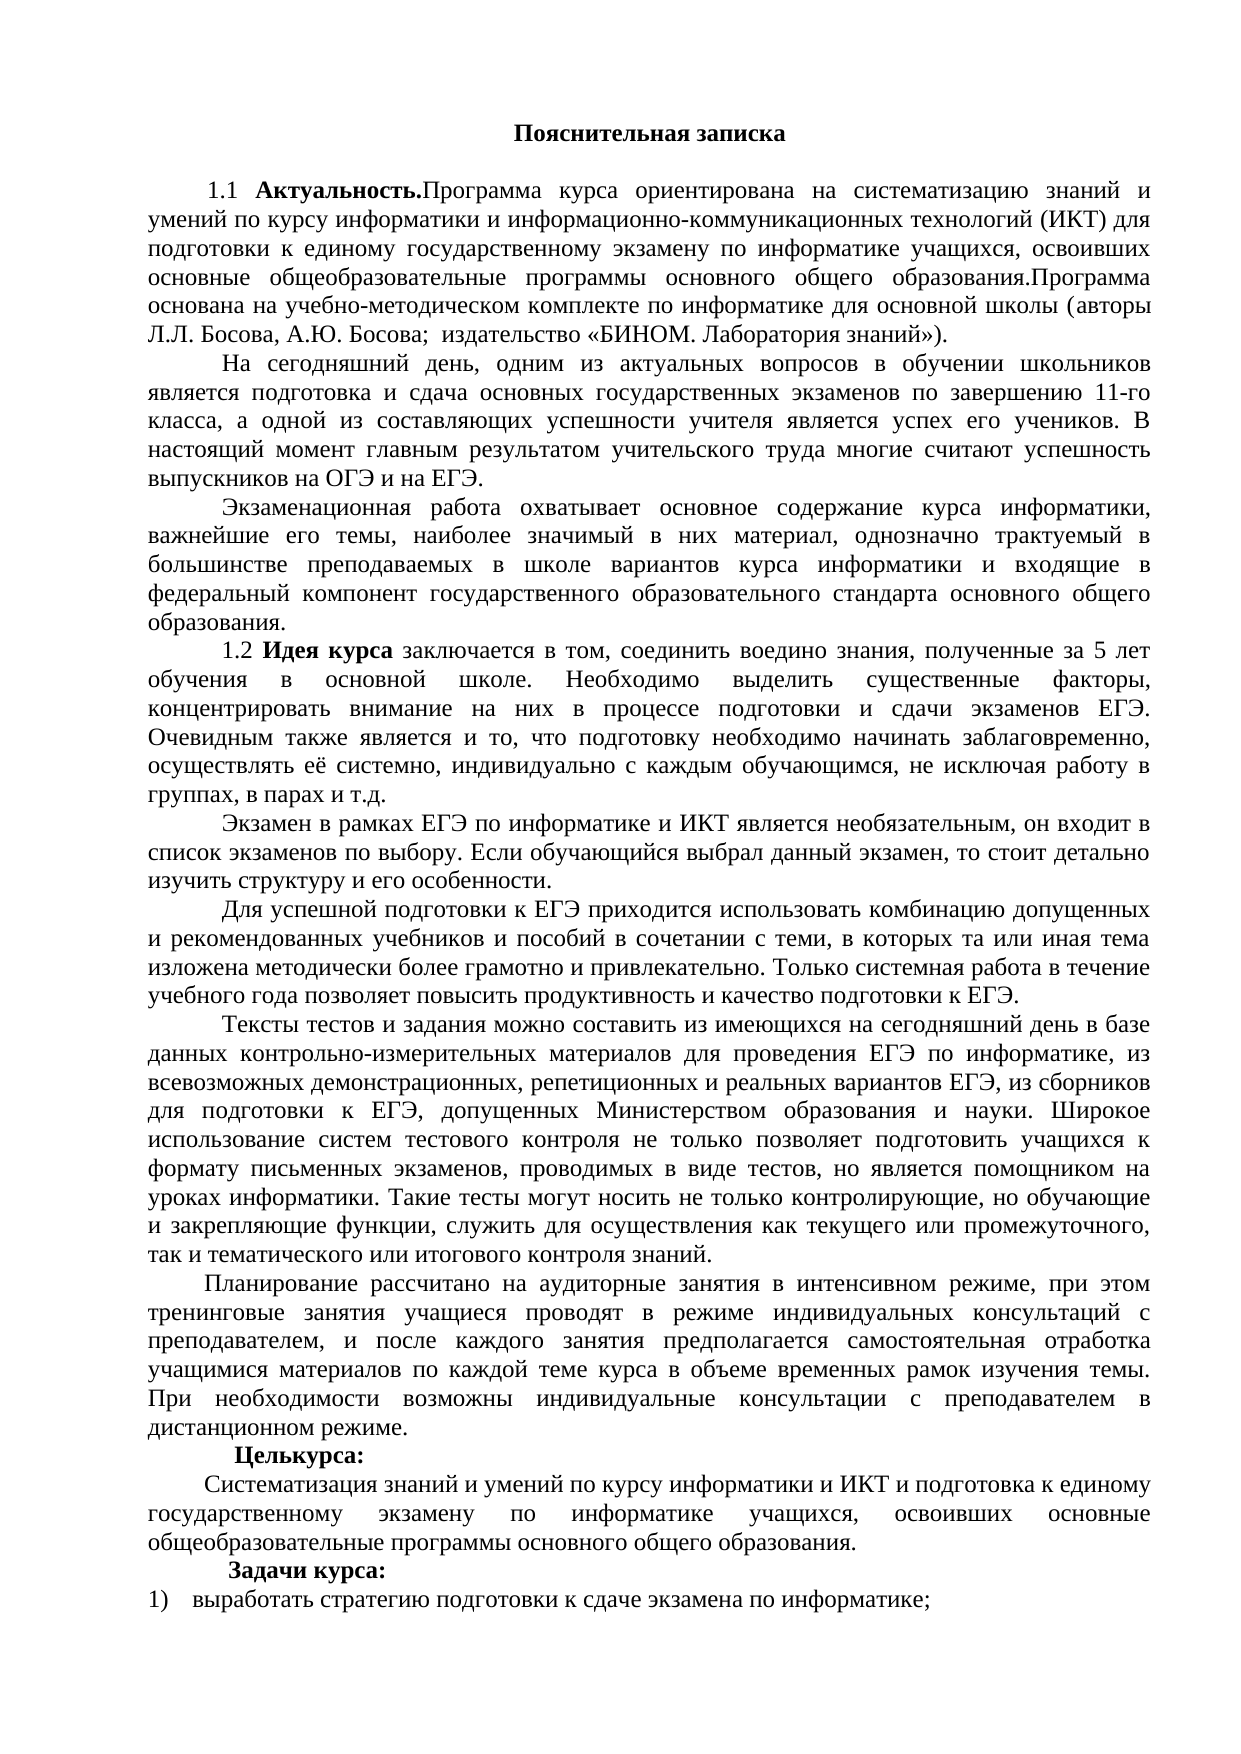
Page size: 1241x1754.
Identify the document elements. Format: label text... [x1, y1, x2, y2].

text На сегодняшний день, одним из актуальных вопросов в обучении школьников является подготовка и сдача основных государственных экзаменов по завершению 11-го класса, а одной из составляющих успешности учителя является успех его учеников. В настоящий момент главным результатом учительского труда многие считают успешность выпускников на ОГЭ и на ЕГЭ. [148, 348, 1152, 492]
text Экзамен в рамках ЕГЭ по информатике и ИКТ является необязательным, он входит в список экзаменов по выбору. Если обучающийся выбрал данный экзамен, то стоит детально изучить структуру и его особенности. [148, 808, 1152, 894]
text Целькурса: [148, 1441, 1152, 1469]
text 1.1 Актуальность.Программа курса ориентирована на систематизацию знаний и умений по курсу информатики и информационно-коммуникационных технологий (ИКТ) для подготовки к единому государственному экзамену по информатике учащихся, освоивших основные общеобразовательные программы основного общего образования.Программа основана на учебно-методическом комплекте по информатике для основной школы (авторы Л.Л. Босова, А.Ю. Босова; издательство «БИНОМ. Лаборатория знаний»). [148, 176, 1152, 348]
text Систематизация знаний и умений по курсу информатики и ИКТ и подготовка к единому государственному экзамену по информатике учащихся, освоивших основные общеобразовательные программы основного общего образования. [148, 1469, 1152, 1556]
text Экзаменационная работа охватывает основное содержание курса информатики, важнейшие его темы, наиболее значимый в них материал, однозначно трактуемый в большинстве преподаваемых в школе вариантов курса информатики и входящие в федеральный компонент государственного образовательного стандарта основного общего образования. [148, 492, 1152, 636]
list Тексты тестов и задания можно составить из имеющихся на сегодняшний день в базе данных контрольно-измерительных материалов для проведения ЕГЭ по информатике, из всевозможных демонстрационных, репетиционных и реальных вариантов ЕГЭ, из сборников для подготовки к ЕГЭ, допущенных Министерством образования и науки. Широкое использование систем тестового контроля не только позволяет подготовить учащихся к формату письменных экзаменов, проводимых в виде тестов, но является помощником на уроках информатики. Такие тесты могут носить не только контролирующие, но обучающие и закрепляющие функции, служить для осуществления как текущего или промежуточного, так и тематического или итогового контроля знаний. [148, 1009, 1152, 1268]
text Планирование рассчитано на аудиторные занятия в интенсивном режиме, при этом тренинговые занятия учащиеся проводят в режиме индивидуальных консультаций с преподавателем, и после каждого занятия предполагается самостоятельная отработка учащимися материалов по каждой теме курса в объеме временных рамок изучения темы. При необходимости возможны индивидуальные консультации с преподавателем в дистанционном режиме. [148, 1268, 1152, 1441]
list Для успешной подготовки к ЕГЭ приходится использовать комбинацию допущенных и рекомендованных учебников и пособий в сочетании с теми, в которых та или иная тема изложена методически более грамотно и привлекательно. Только системная работа в течение учебного года позволяет повысить продуктивность и качество подготовки к ЕГЭ. [148, 894, 1152, 1009]
list выработать стратегию подготовки к сдаче экзамена по информатике; [148, 1584, 1152, 1613]
text 1.2 Идея курса заключается в том, соединить воедино знания, полученные за 5 лет обучения в основной школе. Необходимо выделить существенные факторы, концентрировать внимание на них в процессе подготовки и сдачи экзаменов ЕГЭ. Очевидным также является и то, что подготовку необходимо начинать заблаговременно, осуществлять её системно, индивидуально с каждым обучающимся, не исключая работу в группах, в парах и т.д. [148, 636, 1152, 808]
text Пояснительная записка [148, 118, 1152, 147]
text Задачи курса: [148, 1556, 1152, 1584]
